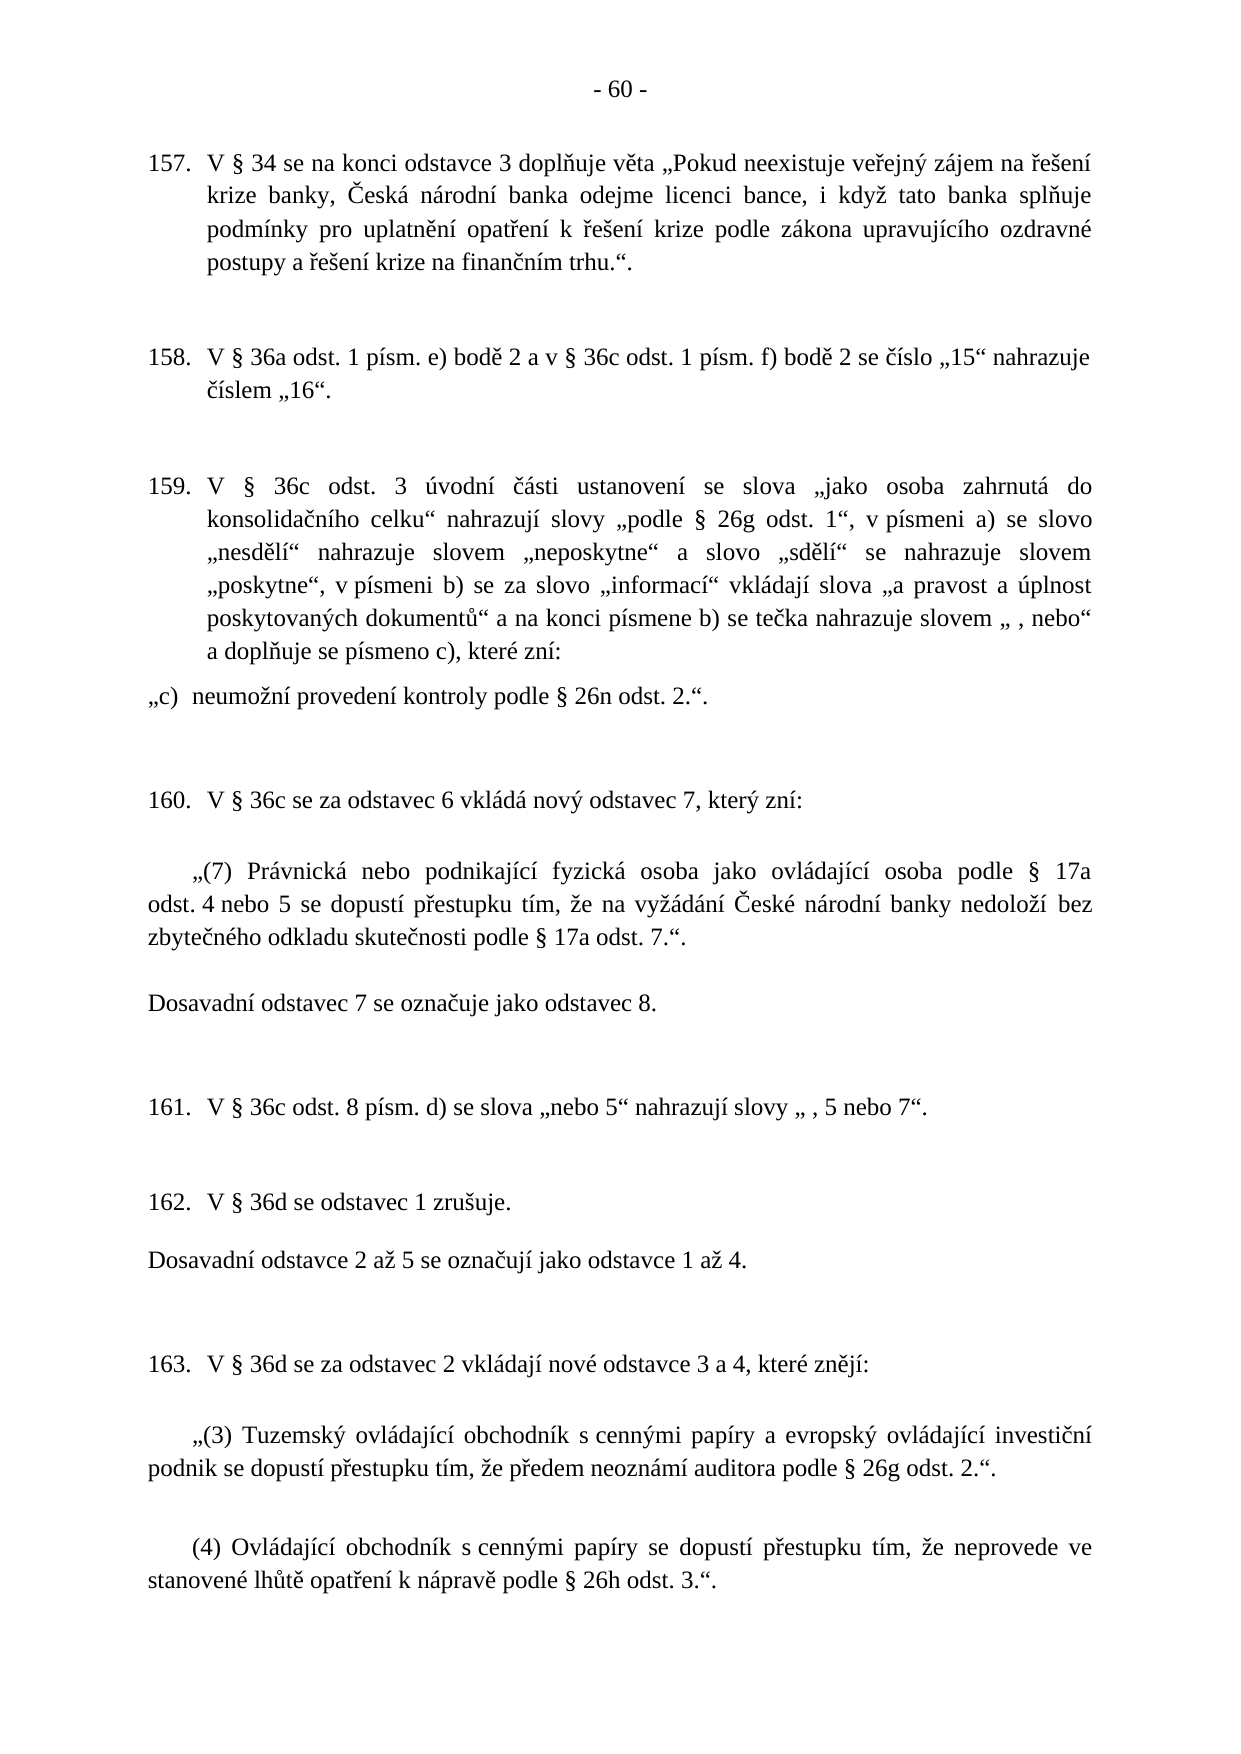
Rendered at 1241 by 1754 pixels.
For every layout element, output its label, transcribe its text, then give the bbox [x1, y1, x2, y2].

text V § 34 se na konci odstavce 3 doplňuje věta „Pokud neexistuje veřejný zájem na řešení krize banky, Česká národní banka odejme licenci bance, i když tato banka splňuje podmínky pro uplatnění opatření k řešení krize podle zákona upravujícího ozdravné postupy a řešení krize na finančním trhu.“. [148, 148, 1093, 275]
text V § 36a odst. 1 písm. e) bodě 2 a v § 36c odst. 1 písm. f) bodě 2 se číslo „15“ nahrazuje číslem „16“. [148, 342, 1093, 404]
text „c) neumožní provedení kontroly podle § 26n odst. 2.“. [148, 681, 1093, 710]
text V § 36c odst. 8 písm. d) se slova „nebo 5“ nahrazují slovy „ , 5 nebo 7“. [148, 1092, 1093, 1121]
text Dosavadní odstavce 2 až 5 se označují jako odstavce 1 až 4. [148, 1246, 1093, 1274]
text V § 36d se za odstavec 2 vkládají nové odstavce 3 a 4, které znějí: [148, 1349, 1093, 1378]
text „(7) Právnická nebo podnikající fyzická osoba jako ovládající osoba podle § 17a odst. 4 nebo 5 se dopustí přestupku tím, že na vyžádání České národní banky nedoloží bez zbytečného odkladu skutečnosti podle § 17a odst. 7.“. [148, 856, 1093, 951]
text (4) Ovládající obchodník s cennými papíry se dopustí přestupku tím, že neprovede ve stanovené lhůtě opatření k nápravě podle § 26h odst. 3.“. [148, 1532, 1093, 1593]
text V § 36d se odstavec 1 zrušuje. [148, 1187, 1093, 1216]
text V § 36c odst. 3 úvodní části ustanovení se slova „jako osoba zahrnutá do konsolidačního celku“ nahrazují slovy „podle § 26g odst. 1“, v písmeni a) se slovo „nesdělí“ nahrazuje slovem „neposkytne“ a slovo „sdělí“ se nahrazuje slovem „poskytne“, v písmeni b) se za slovo „informací“ vkládají slova „a pravost a úplnost poskytovaných dokumentů“ a na konci písmene b) se tečka nahrazuje slovem „ , nebo“ a doplňuje se písmeno c), které zní: [148, 471, 1093, 664]
text „(3) Tuzemský ovládající obchodník s cennými papíry a evropský ovládající investiční podnik se dopustí přestupku tím, že předem neoznámí auditora podle § 26g odst. 2.“. [148, 1420, 1093, 1482]
text Dosavadní odstavec 7 se označuje jako odstavec 8. [148, 988, 1093, 1017]
text V § 36c se za odstavec 6 vkládá nový odstavec 7, který zní: [148, 785, 1093, 814]
